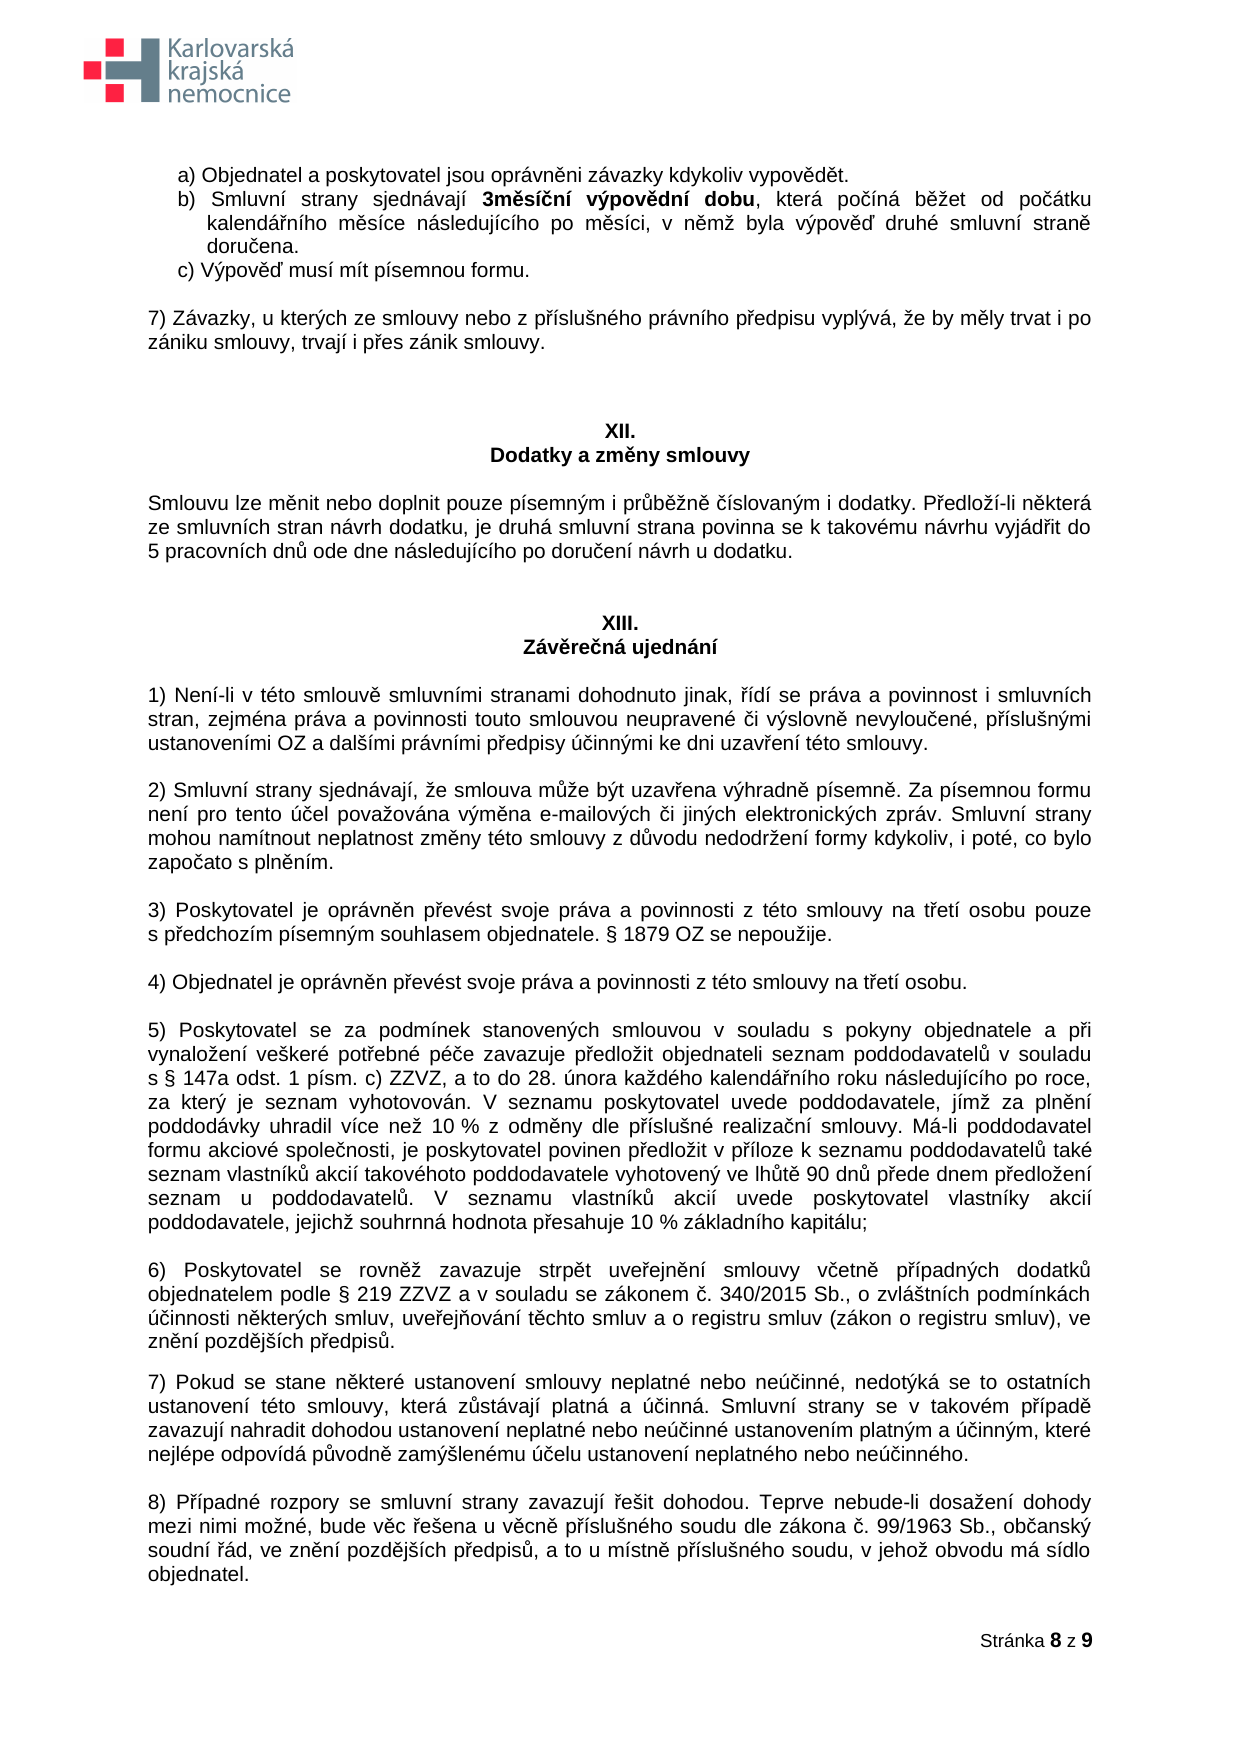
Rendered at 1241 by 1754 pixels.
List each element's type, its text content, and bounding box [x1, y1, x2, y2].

picture [83, 38, 297, 103]
text XIII. [148, 611, 1093, 634]
text 2) Smluvní strany sjednávají, že smlouva může být uzavřena výhradně písemně. Za písemnou formu není pro tento účel považována výměna e-mailových či jiných elektronických zpráv. Smluvní strany mohou namítnout neplatnost změny této smlouvy z důvodu nedodržení formy kdykoliv, i poté, co bylo započato s plněním. [148, 778, 1093, 874]
text 6) Poskytovatel se rovněž zavazuje strpět uveřejnění smlouvy včetně případných dodatků objednatelem podle § 219 ZZVZ a v souladu se zákonem č. 340/2015 Sb., o zvláštních podmínkách účinnosti některých smluv, uveřejňování těchto smluv a o registru smluv (zákon o registru smluv), ve znění pozdějších předpisů. [148, 1257, 1093, 1353]
text 5) Poskytovatel se za podmínek stanovených smlouvou v souladu s pokyny objednatele a při vynaložení veškeré potřebné péče zavazuje předložit objednateli seznam poddodavatelů v souladu s § 147a odst. 1 písm. c) ZZVZ, a to do 28. února každého kalendářního roku následujícího po roce, za který je seznam vyhotovován. V seznamu poskytovatel uvede poddodavatele, jímž za plnění poddodávky uhradil více než 10 % z odměny dle příslušné realizační smlouvy. Má-li poddodavatel formu akciové společnosti, je poskytovatel povinen předložit v příloze k seznamu poddodavatelů také seznam vlastníků akcií takovéhoto poddodavatele vyhotovený ve lhůtě 90 dnů přede dnem předložení seznam u poddodavatelů. V seznamu vlastníků akcií uvede poskytovatel vlastníky akcií poddodavatele, jejichž souhrnná hodnota přesahuje 10 % základního kapitálu; [148, 1018, 1093, 1233]
text XII. [148, 419, 1093, 443]
text a) Objednatel a poskytovatel jsou oprávněni závazky kdykoliv vypovědět. [177, 162, 1093, 186]
text 7) Pokud se stane některé ustanovení smlouvy neplatné nebo neúčinné, nedotýká se to ostatních ustanovení této smlouvy, která zůstávají platná a účinná. Smluvní strany se v takovém případě zavazují nahradit dohodou ustanovení neplatné nebo neúčinné ustanovením platným a účinným, které nejlépe odpovídá původně zamýšlenému účelu ustanovení neplatného nebo neúčinného. [148, 1370, 1093, 1466]
text Závěrečná ujednání [148, 634, 1093, 658]
text 4) Objednatel je oprávněn převést svoje práva a povinnosti z této smlouvy na třetí osobu. [148, 970, 1093, 994]
text c) Výpověď musí mít písemnou formu. [177, 258, 1093, 282]
text 1) Není-li v této smlouvě smluvními stranami dohodnuto jinak, řídí se práva a povinnost i smluvních stran, zejména práva a povinnosti touto smlouvou neupravené či výslovně nevyloučené, příslušnými ustanoveními OZ a dalšími právními předpisy účinnými ke dni uzavření této smlouvy. [148, 682, 1093, 754]
text 7) Závazky, u kterých ze smlouvy nebo z příslušného právního předpisu vyplývá, že by měly trvat i po zániku smlouvy, trvají i přes zánik smlouvy. [148, 306, 1093, 354]
text Dodatky a změny smlouvy [148, 443, 1093, 467]
text b) Smluvní strany sjednávají 3měsíční výpovědní dobu, která počíná běžet od počátku kalendářního měsíce následujícího po měsíci, v němž byla výpověď druhé smluvní straně doručena. [177, 186, 1093, 258]
text 3) Poskytovatel je oprávněn převést svoje práva a povinnosti z této smlouvy na třetí osobu pouze s předchozím písemným souhlasem objednatele. § 1879 OZ se nepoužije. [148, 898, 1093, 946]
text 8) Případné rozpory se smluvní strany zavazují řešit dohodou. Teprve nebude-li dosažení dohody mezi nimi možné, bude věc řešena u věcně příslušného soudu dle zákona č. 99/1963 Sb., občanský soudní řád, ve znění pozdějších předpisů, a to u místně příslušného soudu, v jehož obvodu má sídlo objednatel. [148, 1490, 1093, 1586]
text Smlouvu lze měnit nebo doplnit pouze písemným i průběžně číslovaným i dodatky. Předloží-li některá ze smluvních stran návrh dodatku, je druhá smluvní strana povinna se k takovému návrhu vyjádřit do 5 pracovních dnů ode dne následujícího po doručení návrh u dodatku. [148, 491, 1093, 563]
